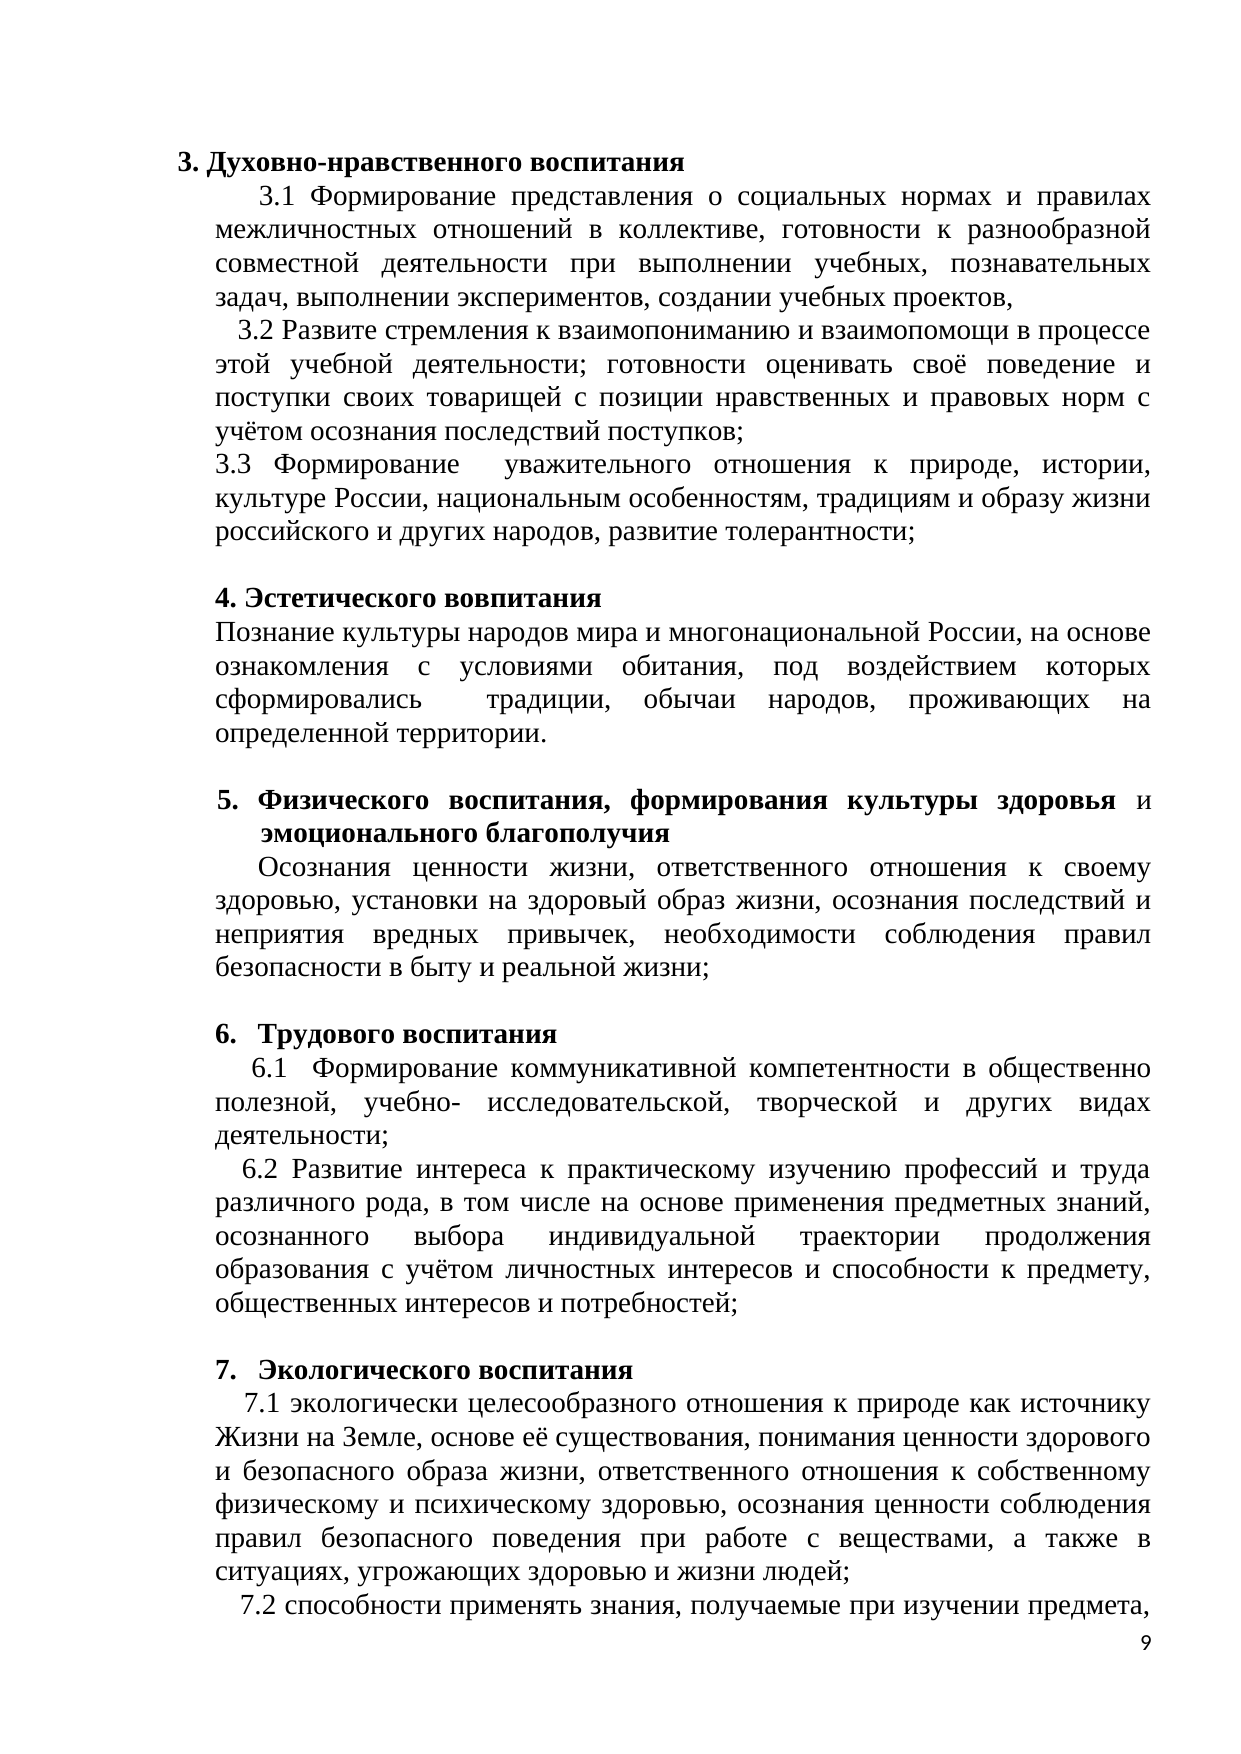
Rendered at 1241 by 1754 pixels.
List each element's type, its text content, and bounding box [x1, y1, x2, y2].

text 3.3 Формирование уважительного отношения к природе, истории, культуре России, национальным особенностям, традициям и образу жизни российского и других народов, развитие толерантности; [215, 446, 1152, 547]
text 6.2 Развитие интереса к практическому изучению профессий и труда различного рода, в том числе на основе применения предметных знаний, осознанного выбора индивидуальной траектории продолжения образования с учётом личностных интересов и способности к предмету, общественных интересов и потребностей; [215, 1151, 1152, 1318]
text 3. Духовно-нравственного воспитания [177, 144, 1152, 178]
text 3.1 Формирование представления о социальных нормах и правилах межличностных отношений в коллективе, готовности к разнообразной совместной деятельности при выполнении учебных, познавательных задач, выполнении экспериментов, создании учебных проектов, [215, 178, 1152, 312]
text Познание культуры народов мира и многонациональной России, на основе ознакомления с условиями обитания, под воздействием которых сформировались традиции, обычаи народов, проживающих на определенной территории. [215, 614, 1152, 748]
text Осознания ценности жизни, ответственного отношения к своему здоровью, установки на здоровый образ жизни, осознания последствий и неприятия вредных привычек, необходимости соблюдения правил безопасности в быту и реальной жизни; [215, 849, 1152, 983]
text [215, 1587, 1152, 1620]
text 7.1 экологически целесообразного отношения к природе как источнику Жизни на Земле, основе её существования, понимания ценности здорового и безопасного образа жизни, ответственного отношения к собственному физическому и психическому здоровью, осознания ценности соблюдения правил безопасного поведения при работе с веществами, а также в ситуациях, угрожающих здоровью и жизни людей; [215, 1386, 1152, 1587]
list Физического воспитания, формирования культуры здоровья и эмоционального благополучия [217, 782, 1152, 849]
list Экологического воспитания [177, 1352, 1152, 1386]
text 3.2 Развите стремления к взаимопониманию и взаимопомощи в процессе этой учебной деятельности; готовности оценивать своё поведение и поступки своих товарищей с позиции нравственных и правовых норм с учётом осознания последствий поступков; [215, 312, 1152, 446]
text 4. Эстетического вовпитания [215, 581, 1152, 614]
list Трудового воспитания [177, 1017, 1152, 1050]
text 6.1 Формирование коммуникативной компетентности в общественно полезной, учебно- исследовательской, творческой и других видах деятельности; [215, 1050, 1152, 1151]
